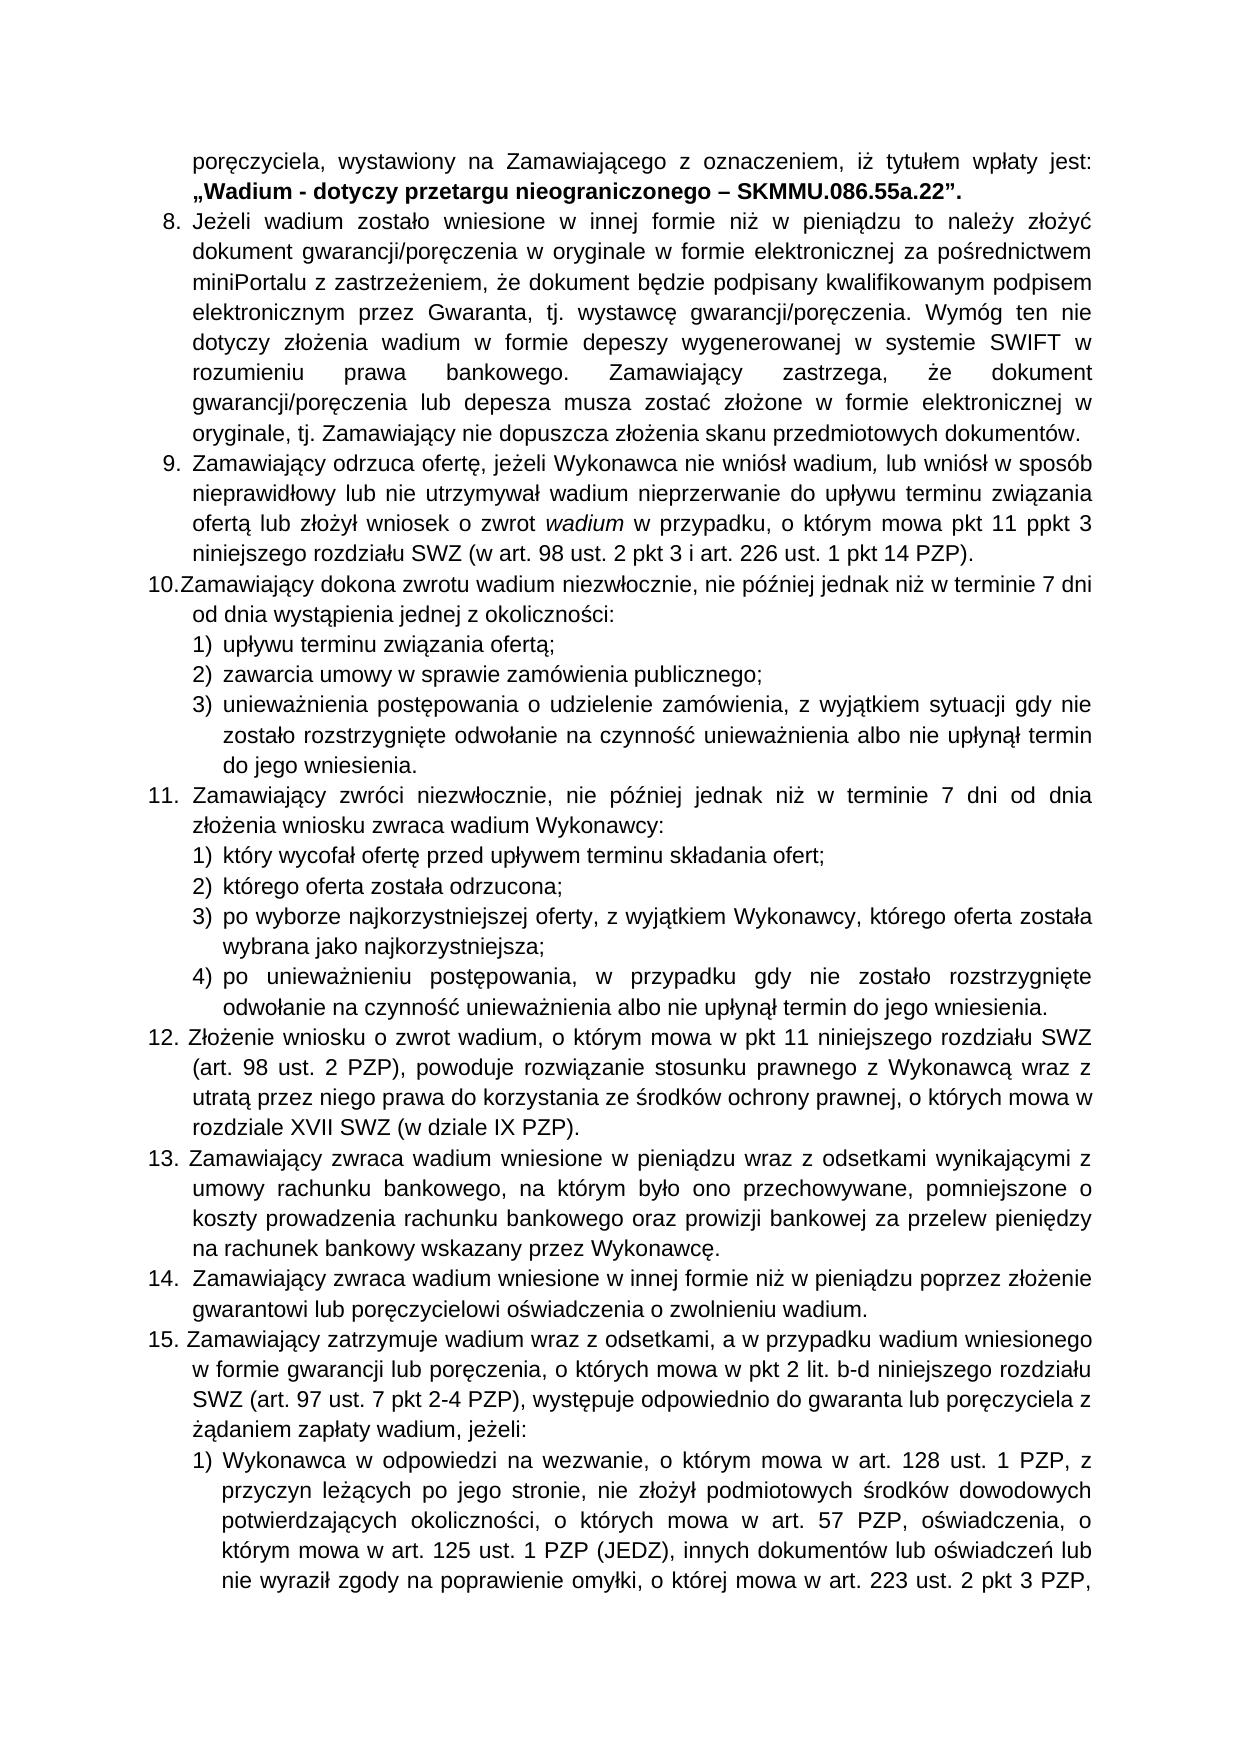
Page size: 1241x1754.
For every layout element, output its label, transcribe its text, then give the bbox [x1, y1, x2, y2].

text 11. Zamawiający zwróci niezwłocznie, nie później jednak niż w terminie 7 dni od dnia złożenia wniosku zwraca wadium Wykonawcy: [148, 782, 1093, 838]
list upływu terminu związania ofertą; [192, 631, 1093, 657]
list unieważnienia postępowania o udzielenie zamówienia, z wyjątkiem sytuacji gdy nie zostało rozstrzygnięte odwołanie na czynność unieważnienia albo nie upłynął termin do jego wniesienia. [192, 691, 1093, 778]
text 12. Złożenie wniosku o zwrot wadium, o którym mowa w pkt 11 niniejszego rozdziału SWZ (art. 98 ust. 2 PZP), powoduje rozwiązanie stosunku prawnego z Wykonawcą wraz z utratą przez niego prawa do korzystania ze środków ochrony prawnej, o których mowa w rozdziale XVII SWZ (w dziale IX PZP). [148, 1024, 1093, 1141]
text 14. Zamawiający zwraca wadium wniesione w innej formie niż w pieniądzu poprzez złożenie gwarantowi lub poręczycielowi oświadczenia o zwolnieniu wadium. [148, 1265, 1093, 1322]
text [192, 1447, 1093, 1594]
list Jeżeli wadium zostało wniesione w innej formie niż w pieniądzu to należy złożyć dokument gwarancji/poręczenia w oryginale w formie elektronicznej za pośrednictwem miniPortalu z zastrzeżeniem, że dokument będzie podpisany kwalifikowanym podpisem elektronicznym przez Gwaranta, tj. wystawcę gwarancji/poręczenia. Wymóg ten nie dotyczy złożenia wadium w formie depeszy wygenerowanej w systemie SWIFT w rozumieniu prawa bankowego. Zamawiający zastrzega, że dokument gwarancji/poręczenia lub depesza musza zostać złożone w formie elektronicznej w oryginale, tj. Zamawiający nie dopuszcza złożenia skanu przedmiotowych dokumentów. [162, 208, 1093, 446]
list po unieważnieniu postępowania, w przypadku gdy nie zostało rozstrzygnięte odwołanie na czynność unieważnienia albo nie upłynął termin do jego wniesienia. [192, 963, 1093, 1020]
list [162, 148, 1093, 204]
list Zamawiający odrzuca ofertę, jeżeli Wykonawca nie wniósł wadium, lub wniósł w sposób nieprawidłowy lub nie utrzymywał wadium nieprzerwanie do upływu terminu związania ofertą lub złożył wniosek o zwrot wadium w przypadku, o którym mowa pkt 11 ppkt 3 niniejszego rozdziału SWZ (w art. 98 ust. 2 pkt 3 i art. 226 ust. 1 pkt 14 PZP). [162, 450, 1093, 567]
list zawarcia umowy w sprawie zamówienia publicznego; [192, 661, 1093, 687]
list Zamawiający dokona zwrotu wadium niezwłocznie, nie później jednak niż w terminie 7 dni od dnia wystąpienia jednej z okoliczności: [148, 571, 1093, 627]
list który wycofał ofertę przed upływem terminu składania ofert; [192, 842, 1093, 869]
list którego oferta została odrzucona; [192, 873, 1093, 899]
list po wyborze najkorzystniejszej oferty, z wyjątkiem Wykonawcy, którego oferta została wybrana jako najkorzystniejsza; [192, 903, 1093, 959]
text 13. Zamawiający zwraca wadium wniesione w pieniądzu wraz z odsetkami wynikającymi z umowy rachunku bankowego, na którym było ono przechowywane, pomniejszone o koszty prowadzenia rachunku bankowego oraz prowizji bankowej za przelew pieniędzy na rachunek bankowy wskazany przez Wykonawcę. [148, 1144, 1093, 1261]
text 15. Zamawiający zatrzymuje wadium wraz z odsetkami, a w przypadku wadium wniesionego w formie gwarancji lub poręczenia, o których mowa w pkt 2 lit. b-d niniejszego rozdziału SWZ (art. 97 ust. 7 pkt 2-4 PZP), występuje odpowiednio do gwaranta lub poręczyciela z żądaniem zapłaty wadium, jeżeli: [148, 1326, 1093, 1443]
